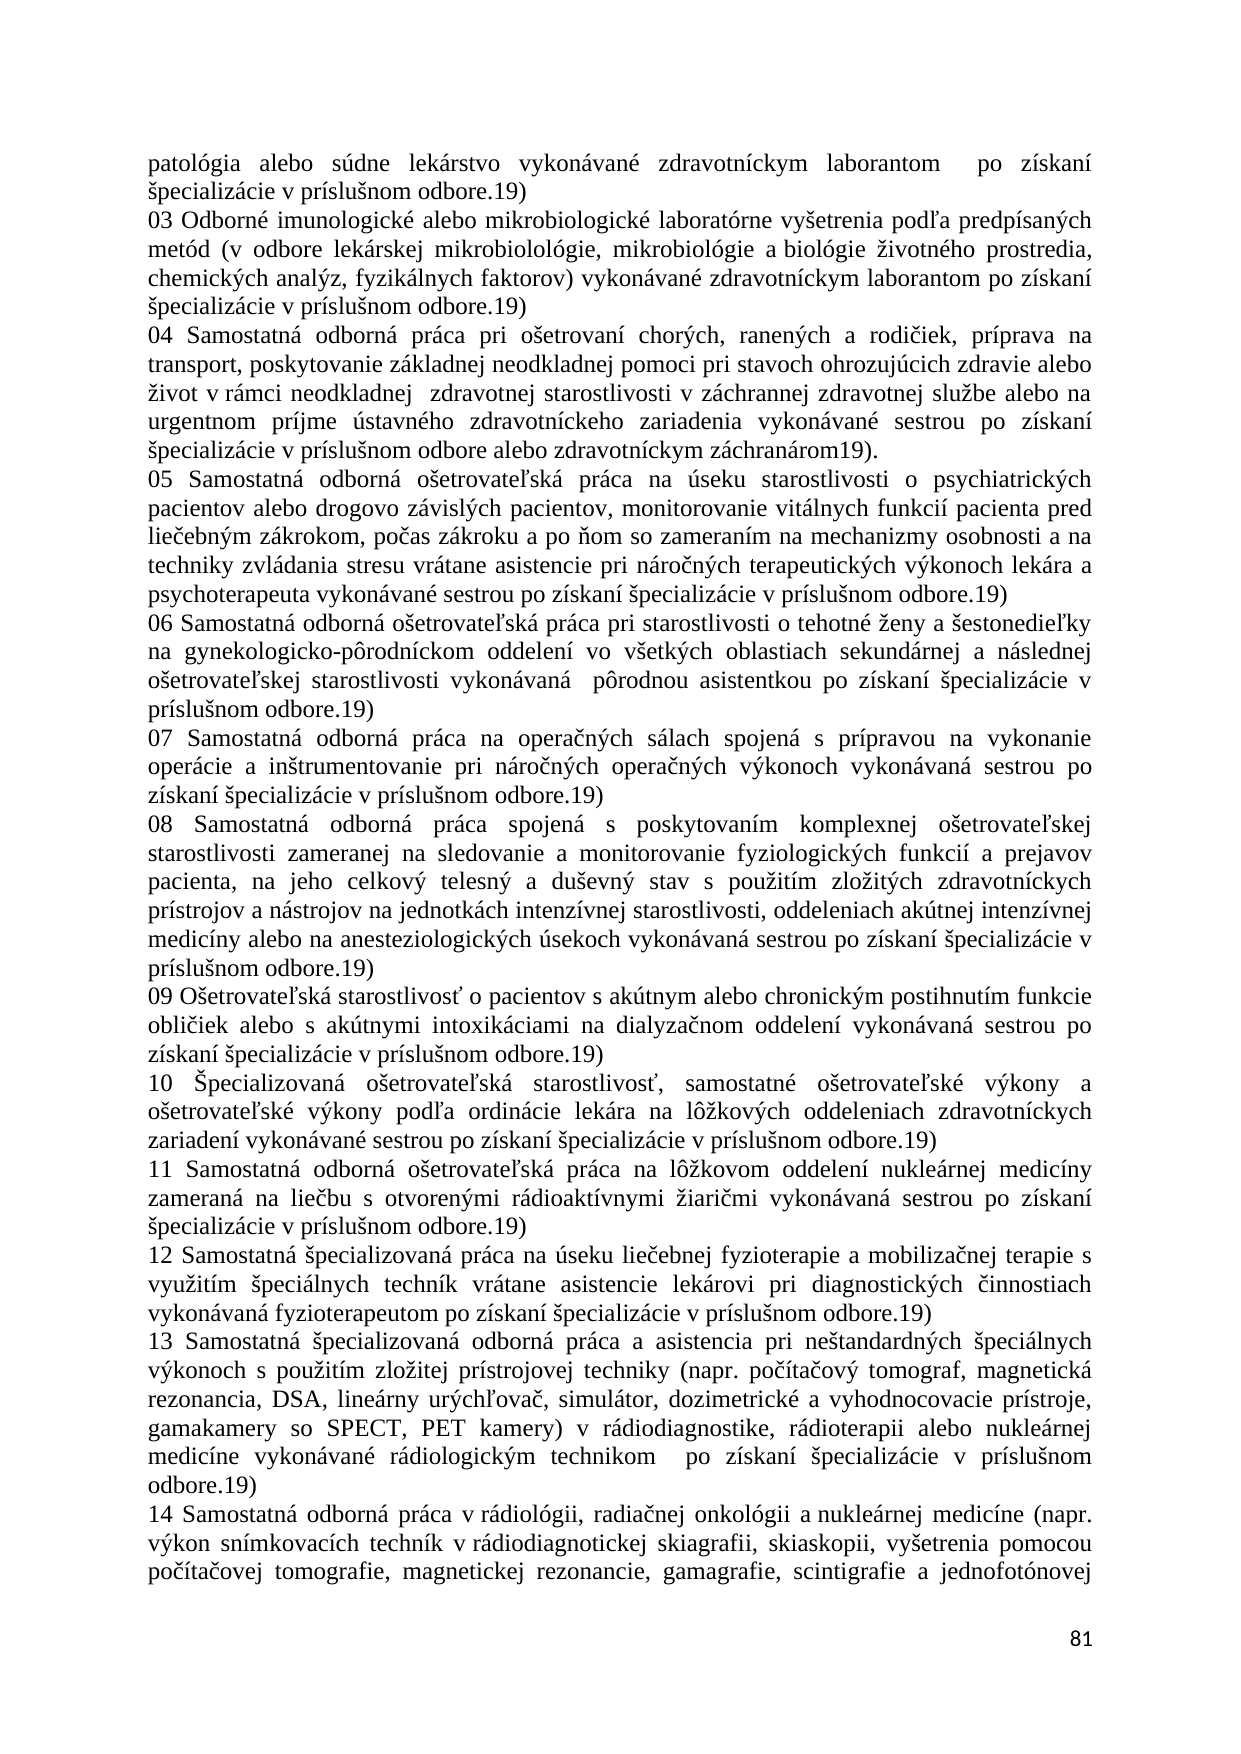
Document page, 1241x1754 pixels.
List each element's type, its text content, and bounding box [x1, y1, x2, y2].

text 13 Samostatná špecializovaná odborná práca a asistencia pri neštandardných špeciálnych výkonoch s použitím zložitej prístrojovej techniky (napr. počítačový tomograf, magnetická rezonancia, DSA, lineárny urýchľovač, simulátor, dozimetrické a vyhodnocovacie prístroje, gamakamery so SPECT, PET kamery) v rádiodiagnostike, rádioterapii alebo nukleárnej medicíne vykonávané rádiologickým technikom po získaní špecializácie v príslušnom odbore.19) [148, 1326, 1093, 1499]
text 09 Ošetrovateľská starostlivosť o pacientov s akútnym alebo chronickým postihnutím funkcie obličiek alebo s akútnymi intoxikáciami na dialyzačnom oddelení vykonávaná sestrou po získaní špecializácie v príslušnom odbore.19) [148, 981, 1093, 1068]
text 06 Samostatná odborná ošetrovateľská práca pri starostlivosti o tehotné ženy a šestonedieľky na gynekologicko-pôrodníckom oddelení vo všetkých oblastiach sekundárnej a následnej ošetrovateľskej starostlivosti vykonávaná pôrodnou asistentkou po získaní špecializácie v príslušnom odbore.19) [148, 608, 1093, 723]
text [148, 148, 1093, 205]
text 07 Samostatná odborná práca na operačných sálach spojená s prípravou na vykonanie operácie a inštrumentovanie pri náročných operačných výkonoch vykonávaná sestrou po získaní špecializácie v príslušnom odbore.19) [148, 723, 1093, 809]
text 08 Samostatná odborná práca spojená s poskytovaním komplexnej ošetrovateľskej starostlivosti zameranej na sledovanie a monitorovanie fyziologických funkcií a prejavov pacienta, na jeho celkový telesný a duševný stav s použitím zložitých zdravotníckych prístrojov a nástrojov na jednotkách intenzívnej starostlivosti, oddeleniach akútnej intenzívnej medicíny alebo na anesteziologických úsekoch vykonávaná sestrou po získaní špecializácie v príslušnom odbore.19) [148, 809, 1093, 981]
text 04 Samostatná odborná práca pri ošetrovaní chorých, ranených a rodičiek, príprava na transport, poskytovanie základnej neodkladnej pomoci pri stavoch ohrozujúcich zdravie alebo život v rámci neodkladnej zdravotnej starostlivosti v záchrannej zdravotnej službe alebo na urgentnom príjme ústavného zdravotníckeho zariadenia vykonávané sestrou po získaní špecializácie v príslušnom odbore alebo zdravotníckym záchranárom19). [148, 320, 1093, 464]
text 03 Odborné imunologické alebo mikrobiologické laboratórne vyšetrenia podľa predpísaných metód (v odbore lekárskej mikrobiolológie, mikrobiológie a biológie životného prostredia, chemických analýz, fyzikálnych faktorov) vykonávané zdravotníckym laborantom po získaní špecializácie v príslušnom odbore.19) [148, 205, 1093, 320]
text 12 Samostatná špecializovaná práca na úseku liečebnej fyzioterapie a mobilizačnej terapie s využitím špeciálnych techník vrátane asistencie lekárovi pri diagnostických činnostiach vykonávaná fyzioterapeutom po získaní špecializácie v príslušnom odbore.19) [148, 1240, 1093, 1326]
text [148, 1499, 1093, 1585]
text 11 Samostatná odborná ošetrovateľská práca na lôžkovom oddelení nukleárnej medicíny zameraná na liečbu s otvorenými rádioaktívnymi žiaričmi vykonávaná sestrou po získaní špecializácie v príslušnom odbore.19) [148, 1154, 1093, 1240]
text 10 Špecializovaná ošetrovateľská starostlivosť, samostatné ošetrovateľské výkony a ošetrovateľské výkony podľa ordinácie lekára na lôžkových oddeleniach zdravotníckych zariadení vykonávané sestrou po získaní špecializácie v príslušnom odbore.19) [148, 1068, 1093, 1154]
text 05 Samostatná odborná ošetrovateľská práca na úseku starostlivosti o psychiatrických pacientov alebo drogovo závislých pacientov, monitorovanie vitálnych funkcií pacienta pred liečebným zákrokom, počas zákroku a po ňom so zameraním na mechanizmy osobnosti a na techniky zvládania stresu vrátane asistencie pri náročných terapeutických výkonoch lekára a psychoterapeuta vykonávané sestrou po získaní špecializácie v príslušnom odbore.19) [148, 464, 1093, 608]
